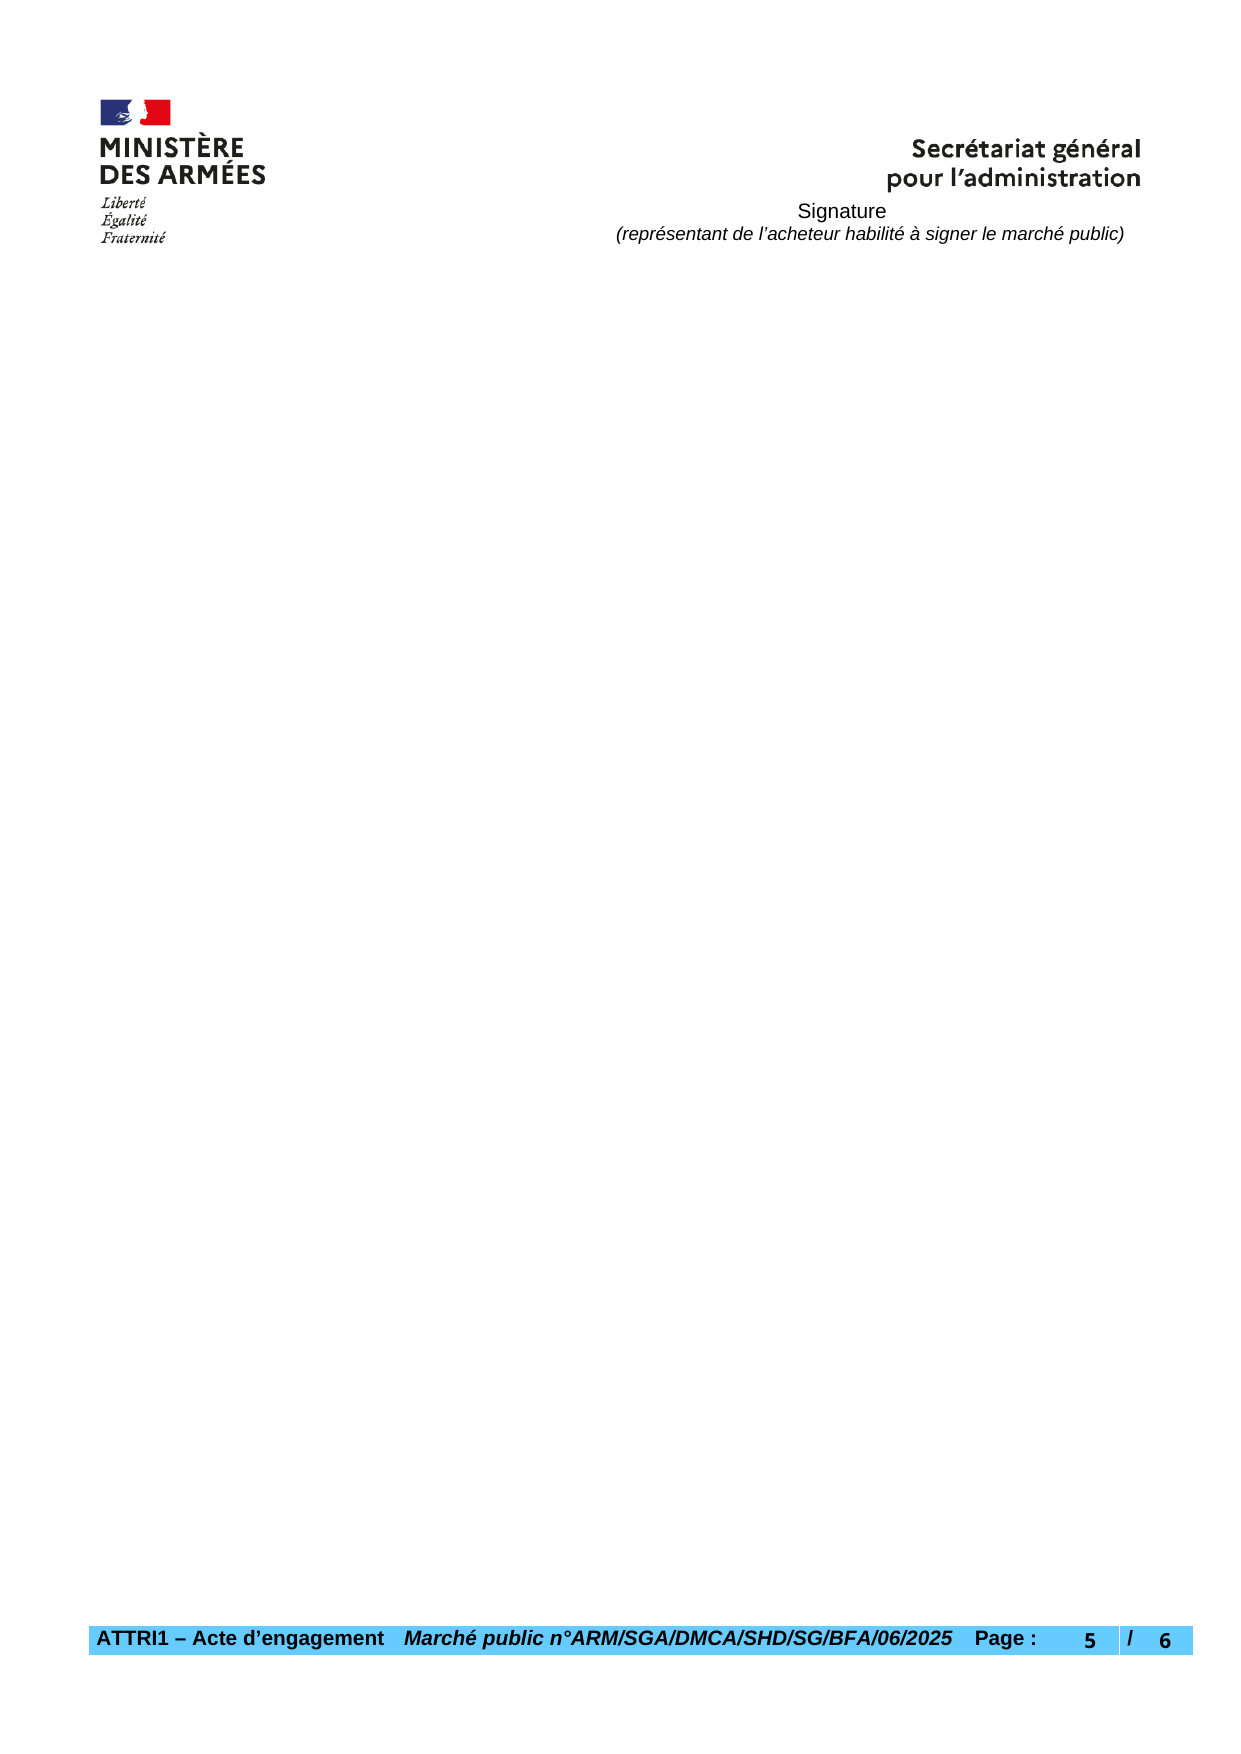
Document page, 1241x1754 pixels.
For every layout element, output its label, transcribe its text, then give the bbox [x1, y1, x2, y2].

picture [0, 0, 1241, 1754]
text Signature [797, 199, 1152, 223]
text (représentant de l’acheteur habilité à signer le marché public) [591, 223, 1152, 245]
